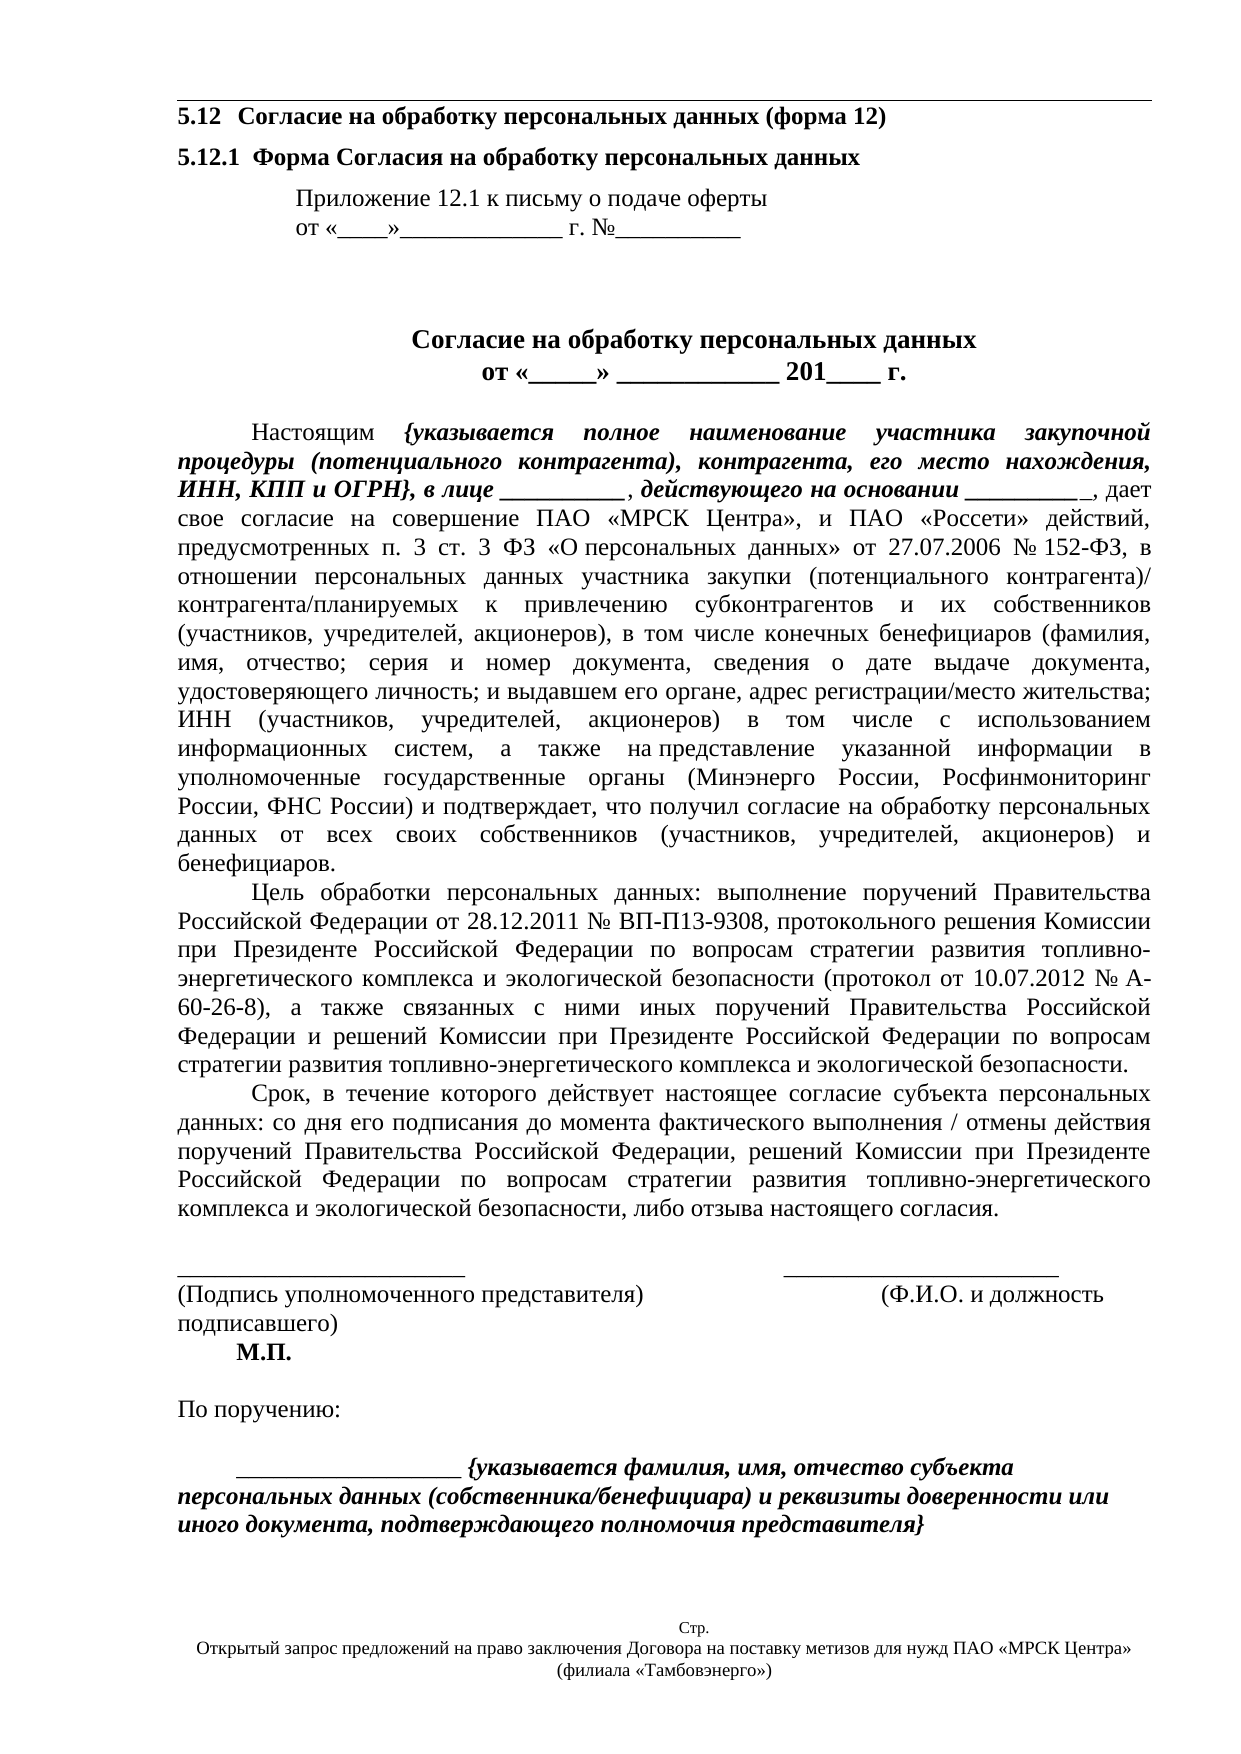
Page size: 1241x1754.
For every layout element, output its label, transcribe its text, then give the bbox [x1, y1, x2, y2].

text (Подпись уполномоченного представителя) (Ф.И.О. и должность подписавшего) [177, 1279, 1152, 1337]
text Цель обработки персональных данных: выполнение поручений Правительства Российской Федерации от 28.12.2011 № ВП-П13-9308, протокольного решения Комиссии при Президенте Российской Федерации по вопросам стратегии развития топливно-энергетического комплекса и экологической безопасности (протокол от 10.07.2012 № А-60-26-8), а также связанных с ними иных поручений Правительства Российской Федерации и решений Комиссии при Президенте Российской Федерации по вопросам стратегии развития топливно-энергетического комплекса и экологической безопасности. [177, 877, 1152, 1078]
subtitle Согласие на обработку персональных данных (форма 12) [177, 101, 1152, 130]
text __________________ {указывается фамилия, имя, отчество субъекта персональных данных (собственника/бенефициара) и реквизиты доверенности или иного документа, подтверждающего полномочия представителя} [177, 1452, 1152, 1538]
text от «_____» ____________ 201____ г. [177, 355, 1152, 386]
text Срок, в течение которого действует настоящее согласие субъекта персональных данных: со дня его подписания до момента фактического выполнения / отмены действия поручений Правительства Российской Федерации, решений Комиссии при Президенте Российской Федерации по вопросам стратегии развития топливно-энергетического комплекса и экологической безопасности, либо отзыва настоящего согласия. [177, 1078, 1152, 1222]
text Согласие на обработку персональных данных [177, 324, 1152, 355]
text Настоящим {указывается полное наименование участника закупочной процедуры (потенциального контрагента), контрагента, его место нахождения, ИНН, КПП и ОГРН}, в лице __________, действующего на основании __________, дает свое согласие на совершение ПАО «МРСК Центра», и ПАО «Россети» действий, предусмотренных п. 3 ст. 3 ФЗ «О персональных данных» от 27.07.2006 № 152-ФЗ, в отношении персональных данных участника закупки (потенциального контрагента)/ контрагента/планируемых к привлечению субконтрагентов и их собственников (участников, учредителей, акционеров), в том числе конечных бенефициаров (фамилия, имя, отчество; серия и номер документа, сведения о дате выдаче документа, удостоверяющего личность; и выдавшем его органе, адрес регистрации/место жительства; ИНН (участников, учредителей, акционеров) в том числе с использованием информационных систем, а также на представление указанной информации в уполномоченные государственные органы (Минэнерго России, Росфинмониторинг России, ФНС России) и подтверждает, что получил согласие на обработку персональных данных от всех своих собственников (участников, учредителей, акционеров) и бенефициаров. [177, 417, 1152, 877]
text Приложение 12.1 к письму о подаче оферты от «____»_____________ г. №__________ [295, 183, 1152, 241]
subtitle Форма Согласия на обработку персональных данных [177, 142, 1152, 171]
text М.П. [177, 1337, 1152, 1366]
text _______________________ ______________________ [177, 1251, 1152, 1279]
text По поручению: [177, 1394, 1152, 1423]
